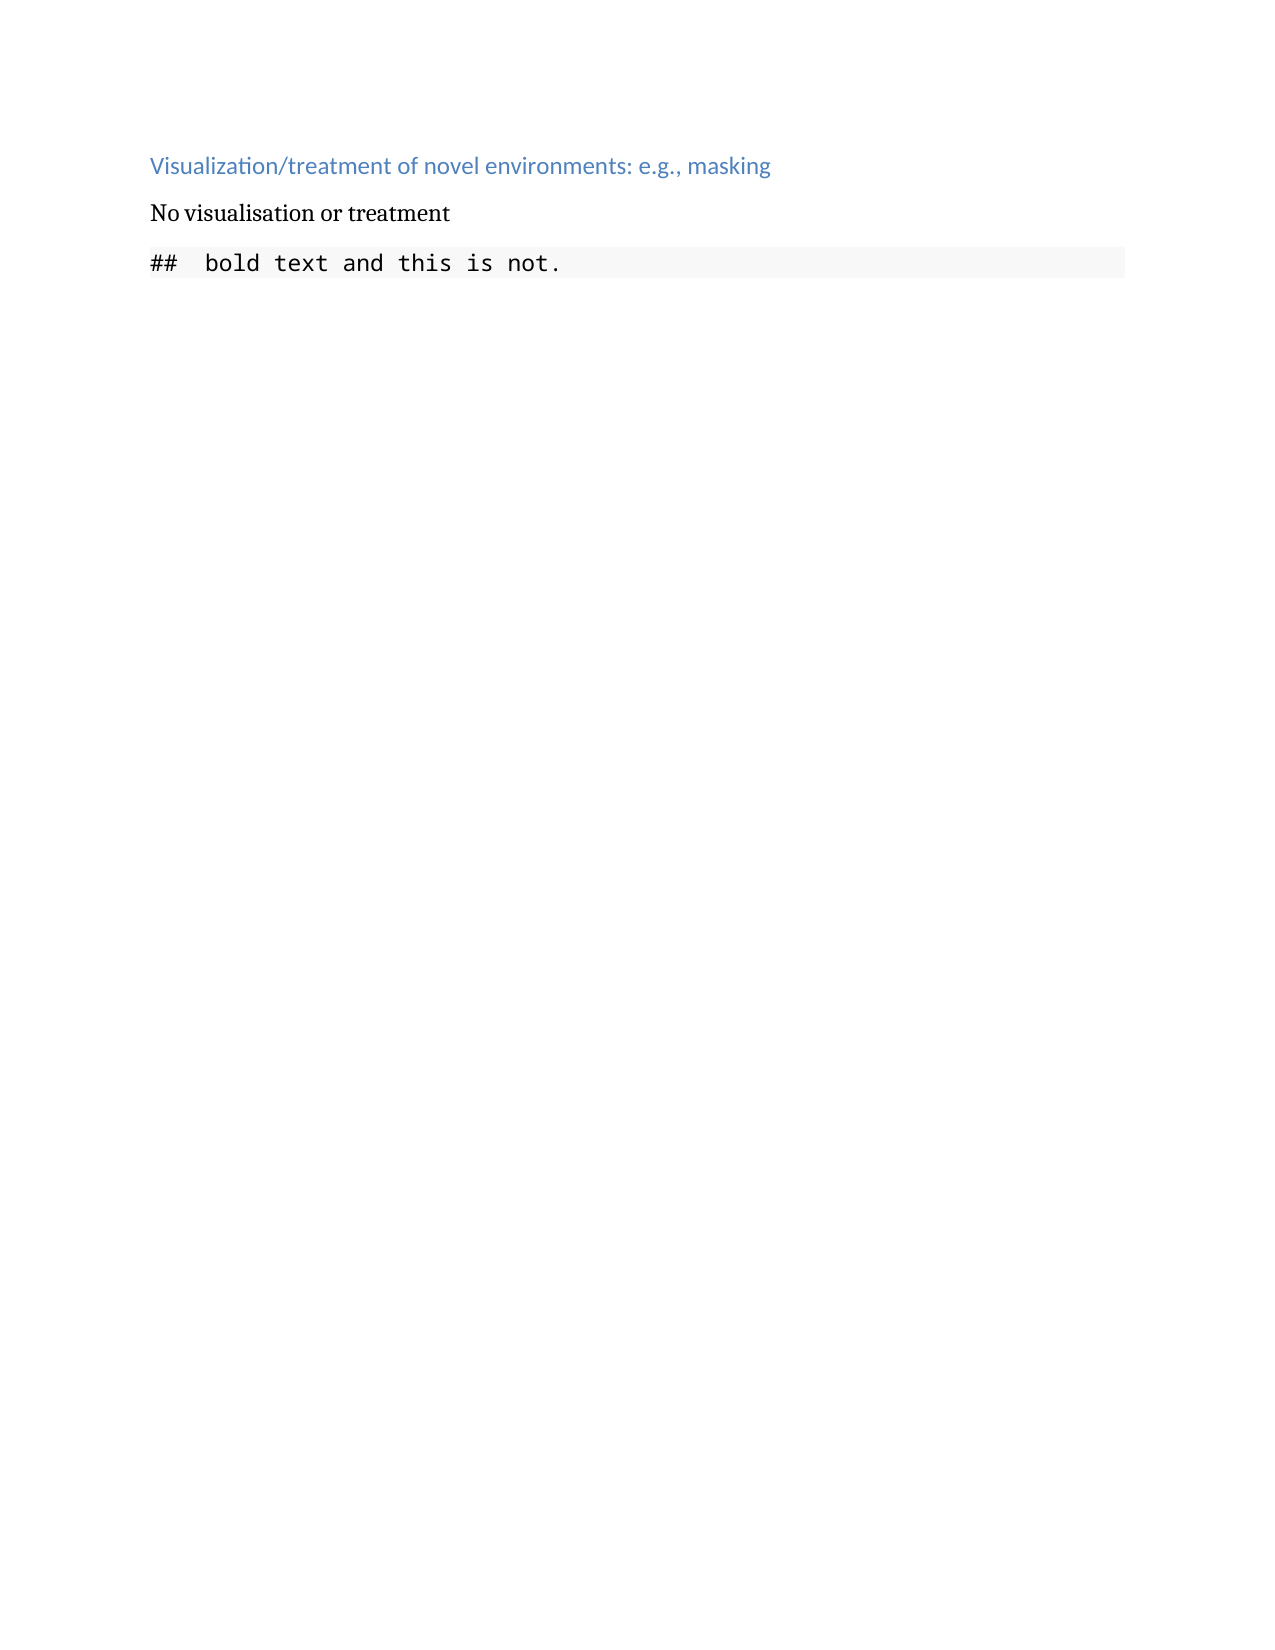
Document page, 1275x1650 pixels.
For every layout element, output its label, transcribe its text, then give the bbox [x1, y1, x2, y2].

subtitle Visualization/treatment of novel environments: e.g., masking [150, 150, 1125, 181]
text No visualisation or treatment [150, 199, 1125, 228]
text ## bold text and this is not. [150, 247, 1125, 278]
